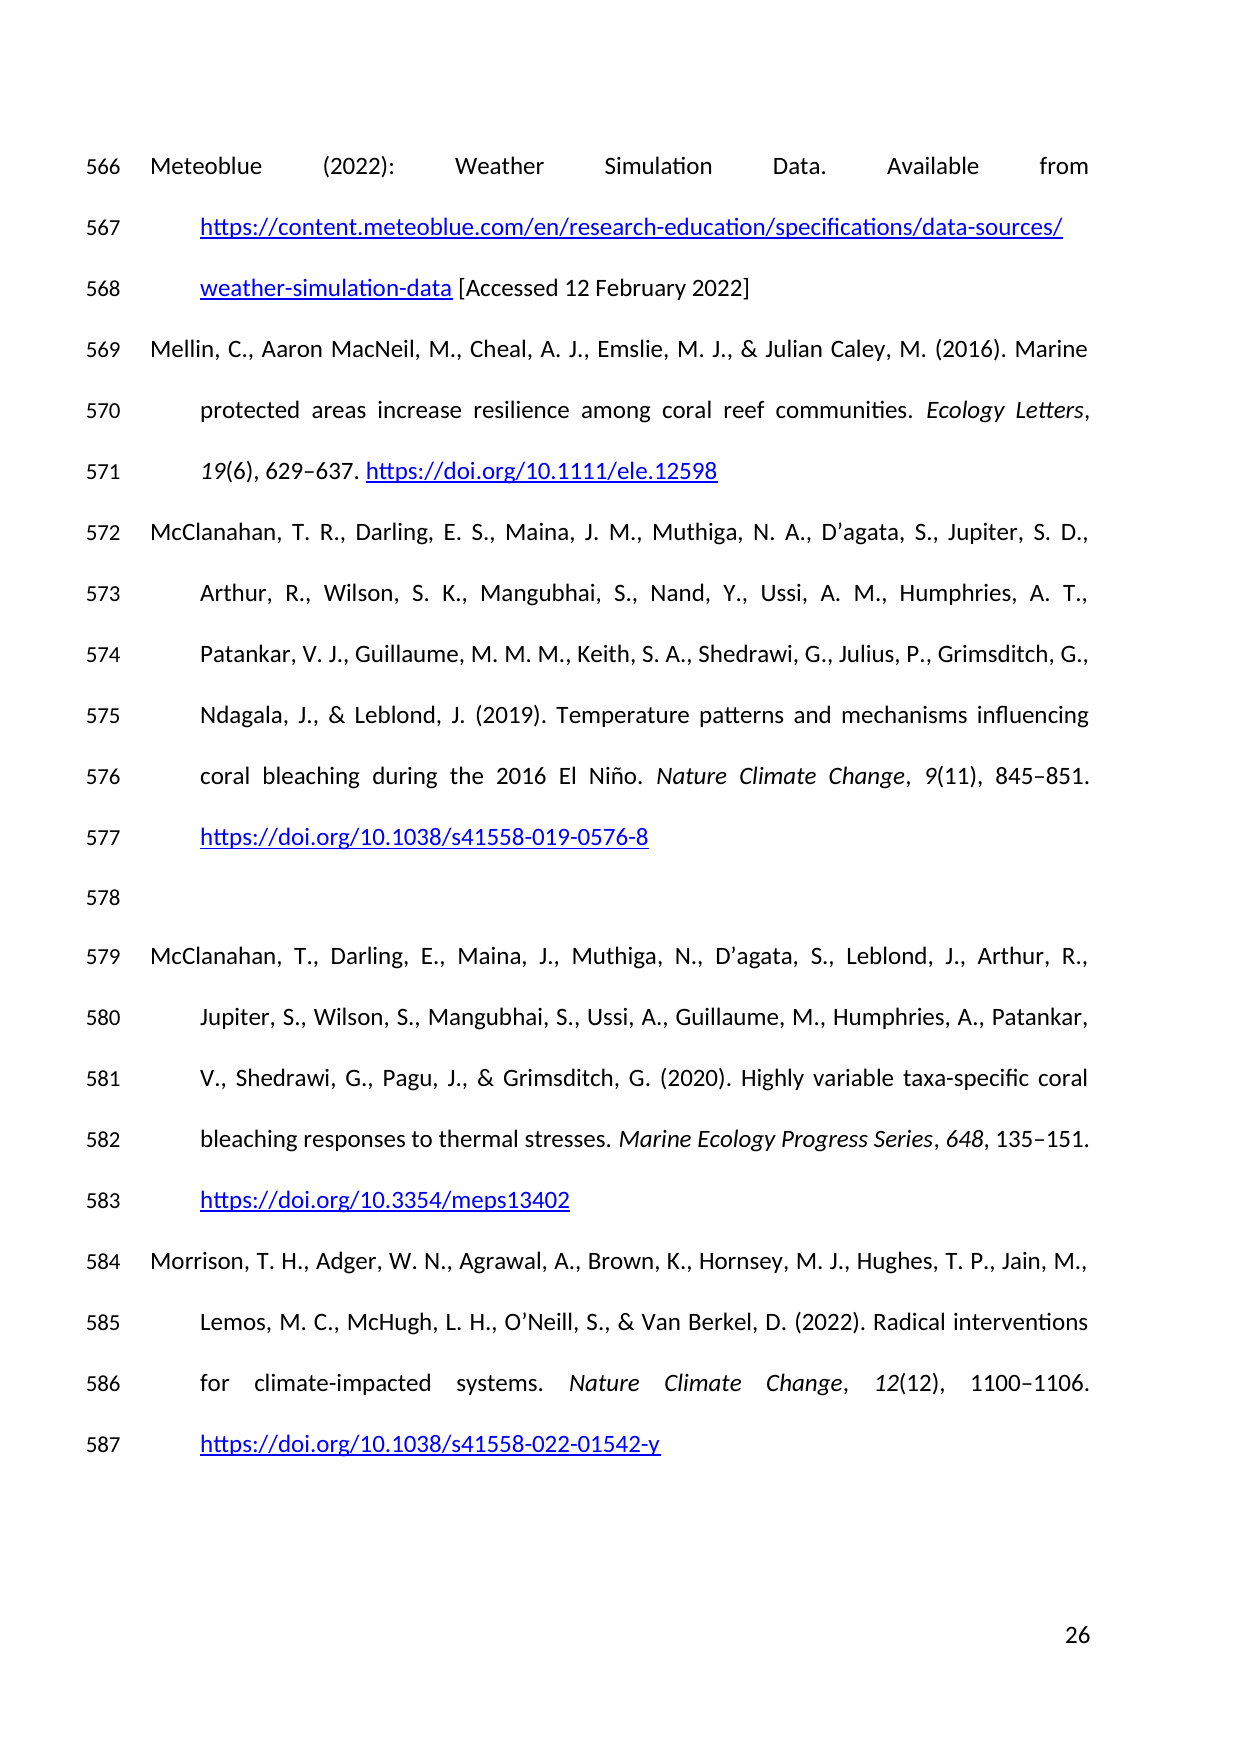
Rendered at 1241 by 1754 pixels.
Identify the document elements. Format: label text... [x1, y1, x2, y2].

text McClanahan, T. R., Darling, E. S., Maina, J. M., Muthiga, N. A., D’agata, S., Jupiter, S. D., Arthur, R., Wilson, S. K., Mangubhai, S., Nand, Y., Ussi, A. M., Humphries, A. T., Patankar, V. J., Guillaume, M. M. M., Keith, S. A., Shedrawi, G., Julius, P., Grimsditch, G., Ndagala, J., & Leblond, J. (2019). Temperature patterns and mechanisms influencing coral bleaching during the 2016 El Niño. Nature Climate Change, 9(11), 845–851. https://doi.org/10.1038/s41558-019-0576-8 [150, 516, 1090, 852]
text Morrison, T. H., Adger, W. N., Agrawal, A., Brown, K., Hornsey, M. J., Hughes, T. P., Jain, M., Lemos, M. C., McHugh, L. H., O’Neill, S., & Van Berkel, D. (2022). Radical interventions for climate-impacted systems. Nature Climate Change, 12(12), 1100–1106. https://doi.org/10.1038/s41558-022-01542-y [150, 1245, 1090, 1459]
text McClanahan, T., Darling, E., Maina, J., Muthiga, N., D’agata, S., Leblond, J., Arthur, R., Jupiter, S., Wilson, S., Mangubhai, S., Ussi, A., Guillaume, M., Humphries, A., Patankar, V., Shedrawi, G., Pagu, J., & Grimsditch, G. (2020). Highly variable taxa-specific coral bleaching responses to thermal stresses. Marine Ecology Progress Series, 648, 135–151. https://doi.org/10.3354/meps13402 [150, 940, 1090, 1215]
text Mellin, C., Aaron MacNeil, M., Cheal, A. J., Emslie, M. J., & Julian Caley, M. (2016). Marine protected areas increase resilience among coral reef communities. Ecology Letters, 19(6), 629–637. https://doi.org/10.1111/ele.12598 [150, 333, 1090, 486]
text Meteoblue (2022): Weather Simulation Data. Available from https://content.meteoblue.com/en/research-education/specifications/data-sources/weather-simulation-data [Accessed 12 February 2022] [150, 150, 1090, 303]
